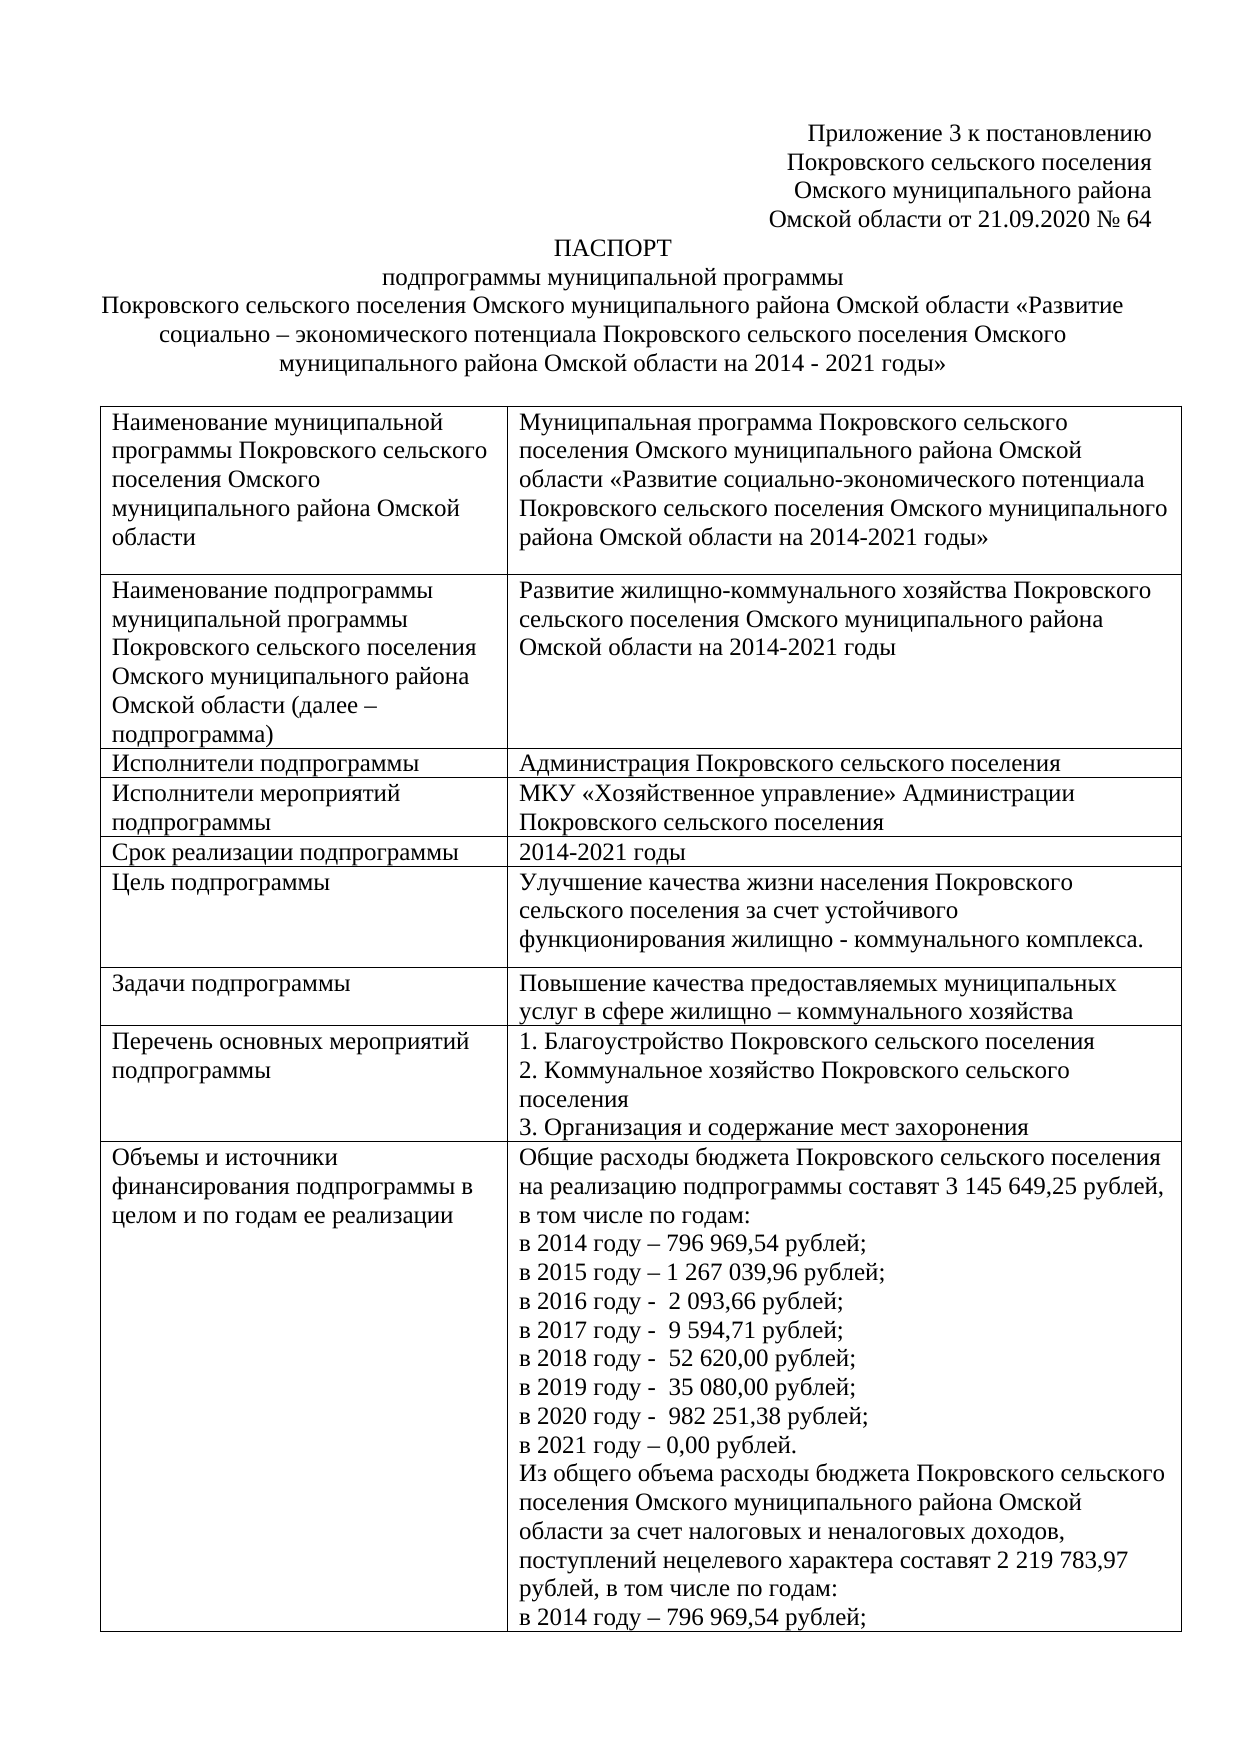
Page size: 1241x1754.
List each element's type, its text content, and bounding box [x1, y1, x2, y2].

text Омского муниципального района [74, 176, 1152, 204]
table_cell 1. Благоустройство Покровского сельского поселения 2. Коммунальное хозяйство Покровского сельского поселения 3. Организация и содержание мест захоронения [508, 1026, 1181, 1141]
text ПАСПОРТ [74, 233, 1152, 262]
text Покровского сельского поселения Омского муниципального района Омской области «Развитие социально – экономического потенциала Покровского сельского поселения Омского муниципального района Омской области на 2014 - 2021 годы» [74, 291, 1152, 377]
table_cell 2014-2021 годы [508, 837, 1181, 866]
text подпрограммы муниципальной программы [74, 262, 1152, 291]
table_cell МКУ «Хозяйственное управление» Администрации Покровского сельского поселения [508, 778, 1181, 836]
table_cell Улучшение качества жизни населения Покровского сельского поселения за счет устойчивого функционирования жилищно - коммунального комплекса. [508, 867, 1181, 967]
table_cell Задачи подпрограммы [101, 968, 507, 1025]
text Приложение 3 к постановлению [74, 118, 1152, 147]
table_header Муниципальная программа Покровского сельского поселения Омского муниципального района Омской области «Развитие социально-экономического потенциала Покровского сельского поселения Омского муниципального района Омской области на 2014-2021 годы» [508, 407, 1181, 574]
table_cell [508, 1142, 1181, 1631]
table_cell Повышение качества предоставляемых муниципальных услуг в сфере жилищно – коммунального хозяйства [508, 968, 1181, 1025]
table_header Наименование муниципальной программы Покровского сельского поселения Омского муниципального района Омской области [101, 407, 507, 574]
table_cell Перечень основных мероприятий подпрограммы [101, 1026, 507, 1141]
table_cell Администрация Покровского сельского поселения [508, 749, 1181, 777]
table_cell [101, 1142, 507, 1631]
table_cell Цель подпрограммы [101, 867, 507, 967]
table_cell Исполнители подпрограммы [101, 749, 507, 777]
table_cell Исполнители мероприятий подпрограммы [101, 778, 507, 836]
table_cell Срок реализации подпрограммы [101, 837, 507, 866]
table_cell Наименование подпрограммы муниципальной программы Покровского сельского поселения Омского муниципального района Омской области (далее – подпрограмма) [101, 575, 507, 747]
text Омской области от 21.09.2020 № 64 [74, 204, 1152, 233]
table_cell Развитие жилищно-коммунального хозяйства Покровского сельского поселения Омского муниципального района Омской области на 2014-2021 годы [508, 575, 1181, 747]
text Покровского сельского поселения [74, 147, 1152, 176]
